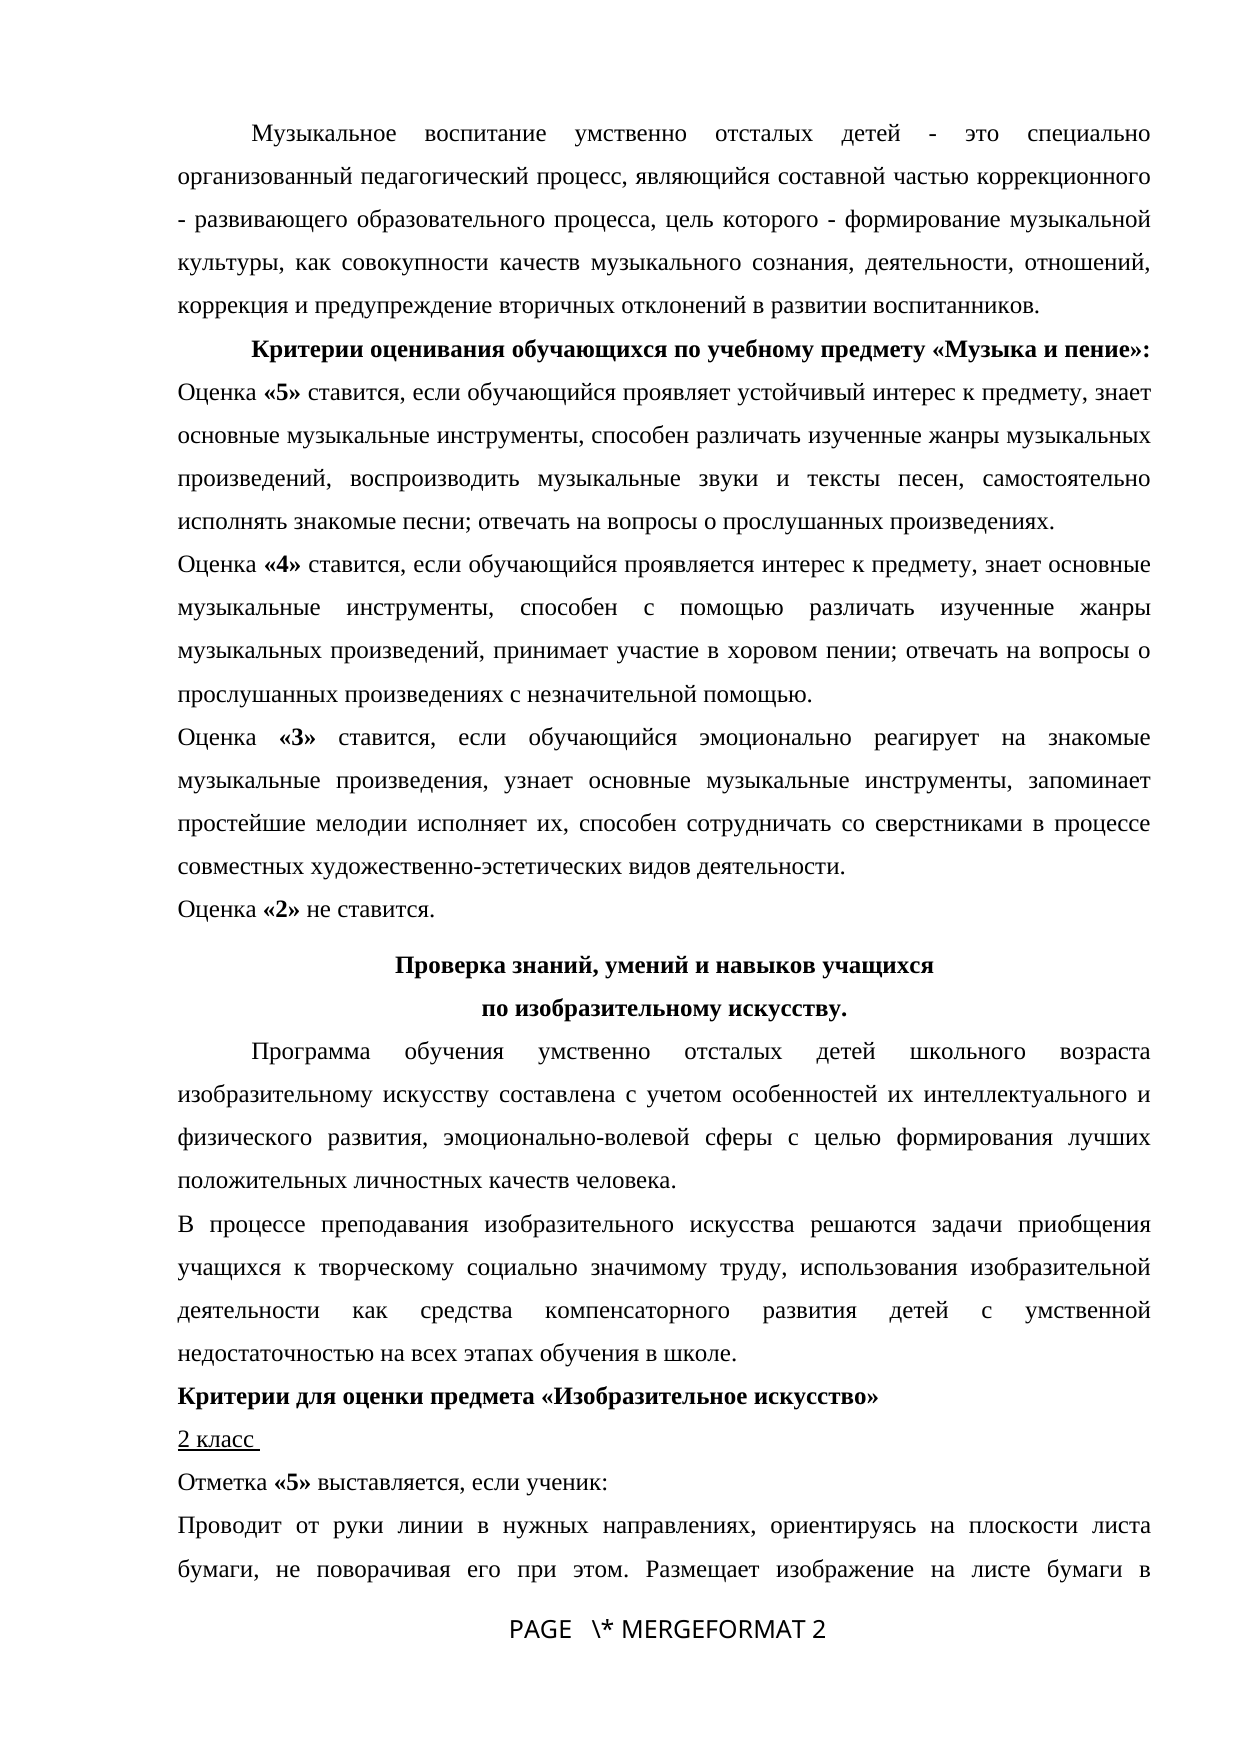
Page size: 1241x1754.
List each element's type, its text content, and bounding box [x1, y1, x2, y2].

text Музыкальное воспитание умственно отсталых детей - это специально организованный педагогический процесс, являющийся составной частью коррекционного - развивающего образовательного процесса, цель которого - формирование музыкальной культуры, как совокупности качеств музыкального сознания, деятельности, отношений, коррекция и предупреждение вторичных отклонений в развитии воспитанников. [177, 118, 1152, 319]
text Проверка знаний, умений и навыков учащихся [177, 950, 1152, 979]
text Отметка «5» выставляется, если ученик: [177, 1467, 1152, 1496]
text Критерии оценивания обучающихся по учебному предмету «Музыка и пение»: Оценка «5» ставится, если обучающийся проявляет устойчивый интерес к предмету, знает основные музыкальные инструменты, способен различать изученные жанры музыкальных произведений, воспроизводить музыкальные звуки и тексты песен, самостоятельно исполнять знакомые песни; отвечать на вопросы о прослушанных произведениях. [177, 334, 1152, 535]
text 2 класс [177, 1424, 1152, 1453]
text Критерии для оценки предмета «Изобразительное искусство» [177, 1381, 1152, 1410]
text В процессе преподавания изобразительного искусства решаются задачи приобщения учащихся к творческому социально значимому труду, использования изобразительной деятельности как средства компенсаторного развития детей с умственной недостаточностью на всех этапах обучения в школе. [177, 1209, 1152, 1367]
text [177, 1511, 1152, 1582]
text Оценка «2» не ставится. [177, 894, 1152, 923]
text по изобразительному искусству. [177, 993, 1152, 1022]
text Оценка «3» ставится, если обучающийся эмоционально реагирует на знакомые музыкальные произведения, узнает основные музыкальные инструменты, запоминает простейшие мелодии исполняет их, способен сотрудничать со сверстниками в процессе совместных художественно-эстетических видов деятельности. [177, 722, 1152, 880]
text Программа обучения умственно отсталых детей школьного возраста изобразительному искусству составлена с учетом особенностей их интеллектуального и физического развития, эмоционально-волевой сферы с целью формирования лучших положительных личностных качеств человека. [177, 1036, 1152, 1194]
text Оценка «4» ставится, если обучающийся проявляется интерес к предмету, знает основные музыкальные инструменты, способен с помощью различать изученные жанры музыкальных произведений, принимает участие в хоровом пении; отвечать на вопросы о прослушанных произведениях с незначительной помощью. [177, 549, 1152, 707]
